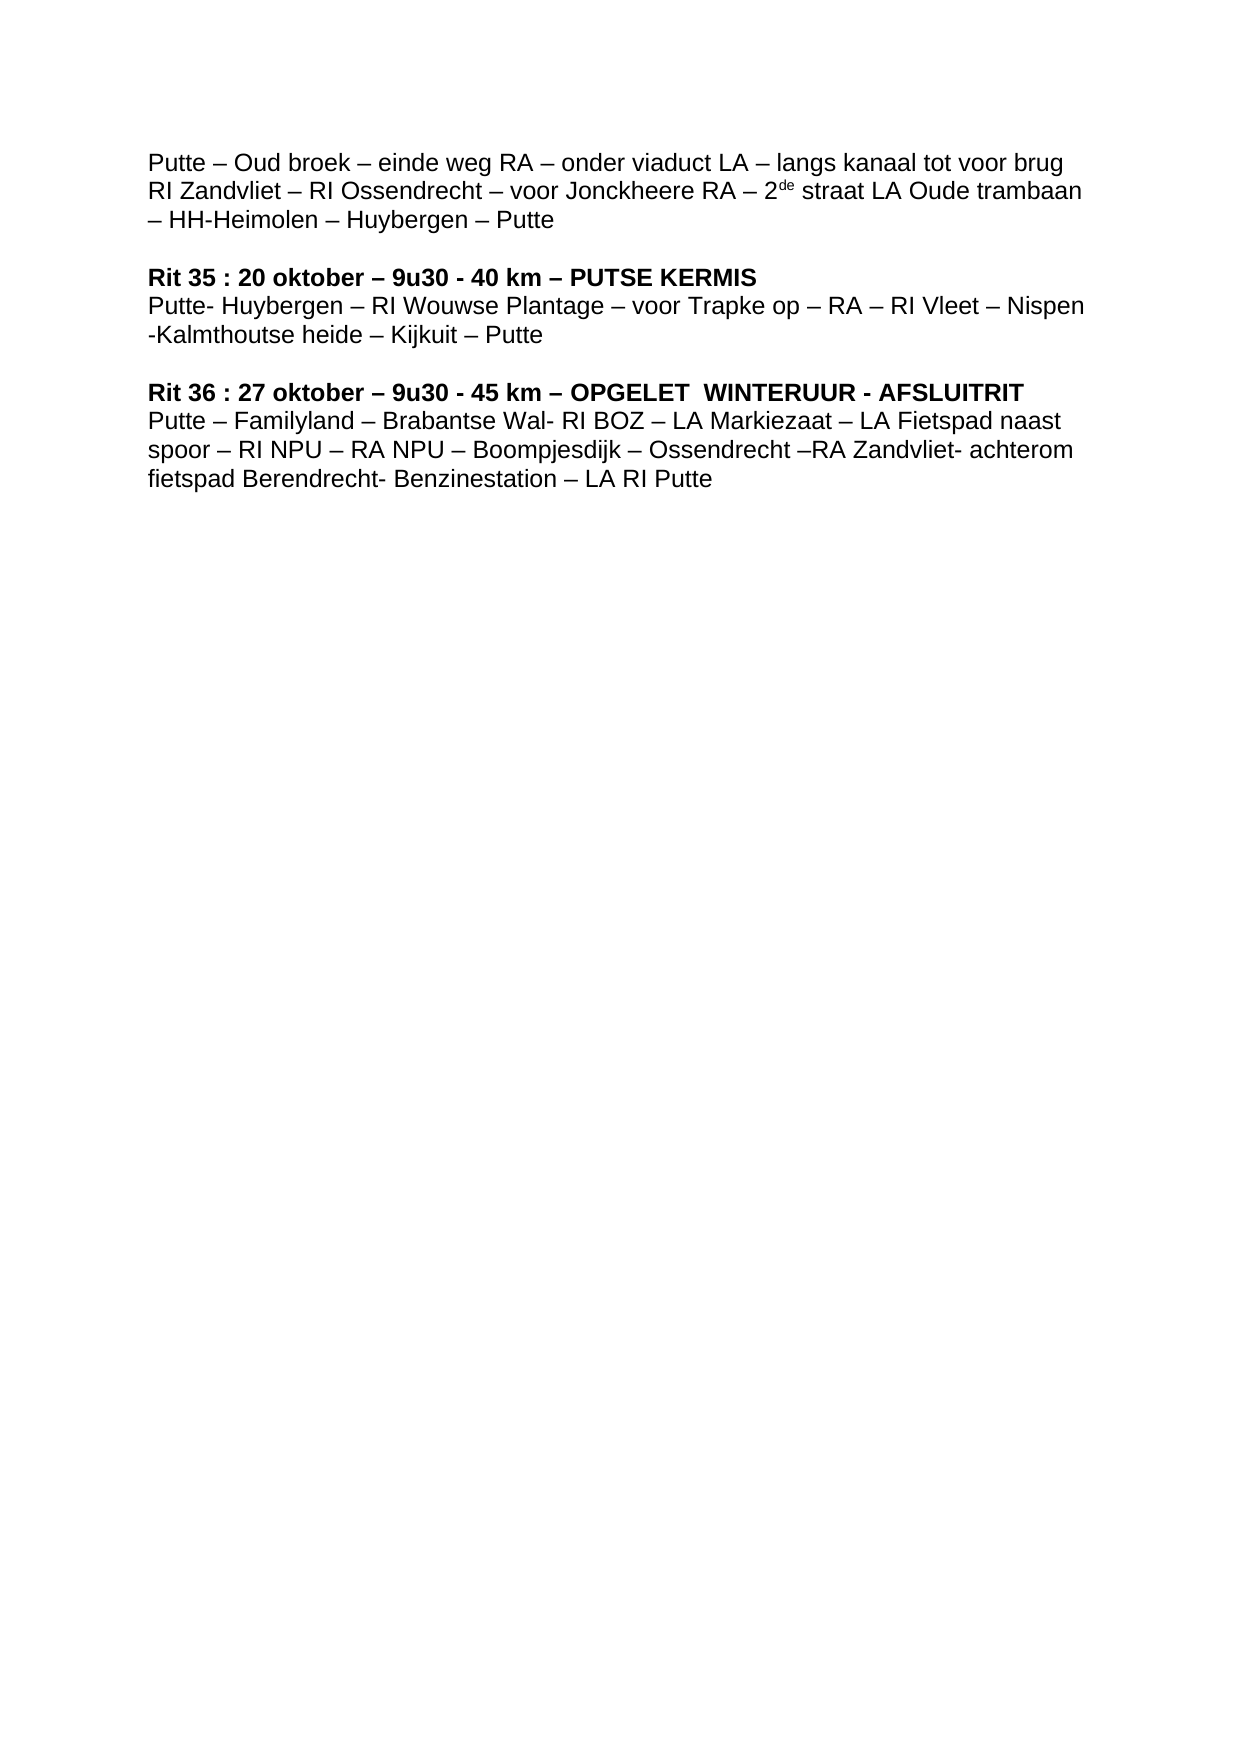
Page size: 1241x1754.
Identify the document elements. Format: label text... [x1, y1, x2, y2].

text Putte – Oud broek – einde weg RA – onder viaduct LA – langs kanaal tot voor brug RI Zandvliet – RI Ossendrecht – voor Jonckheere RA – 2de straat LA Oude trambaan – HH-Heimolen – Huybergen – Putte [148, 148, 1093, 234]
text Putte – Familyland – Brabantse Wal- RI BOZ – LA Markiezaat – LA Fietspad naast spoor – RI NPU – RA NPU – Boompjesdijk – Ossendrecht –RA Zandvliet- achterom fietspad Berendrecht- Benzinestation – LA RI Putte [148, 406, 1093, 493]
text Putte- Huybergen – RI Wouwse Plantage – voor Trapke op – RA – RI Vleet – Nispen -Kalmthoutse heide – Kijkuit – Putte [148, 291, 1093, 349]
text Rit 35 : 20 oktober – 9u30 - 40 km – PUTSE KERMIS [148, 263, 1093, 291]
text Rit 36 : 27 oktober – 9u30 - 45 km – OPGELET WINTERUUR - AFSLUITRIT [148, 378, 1093, 406]
